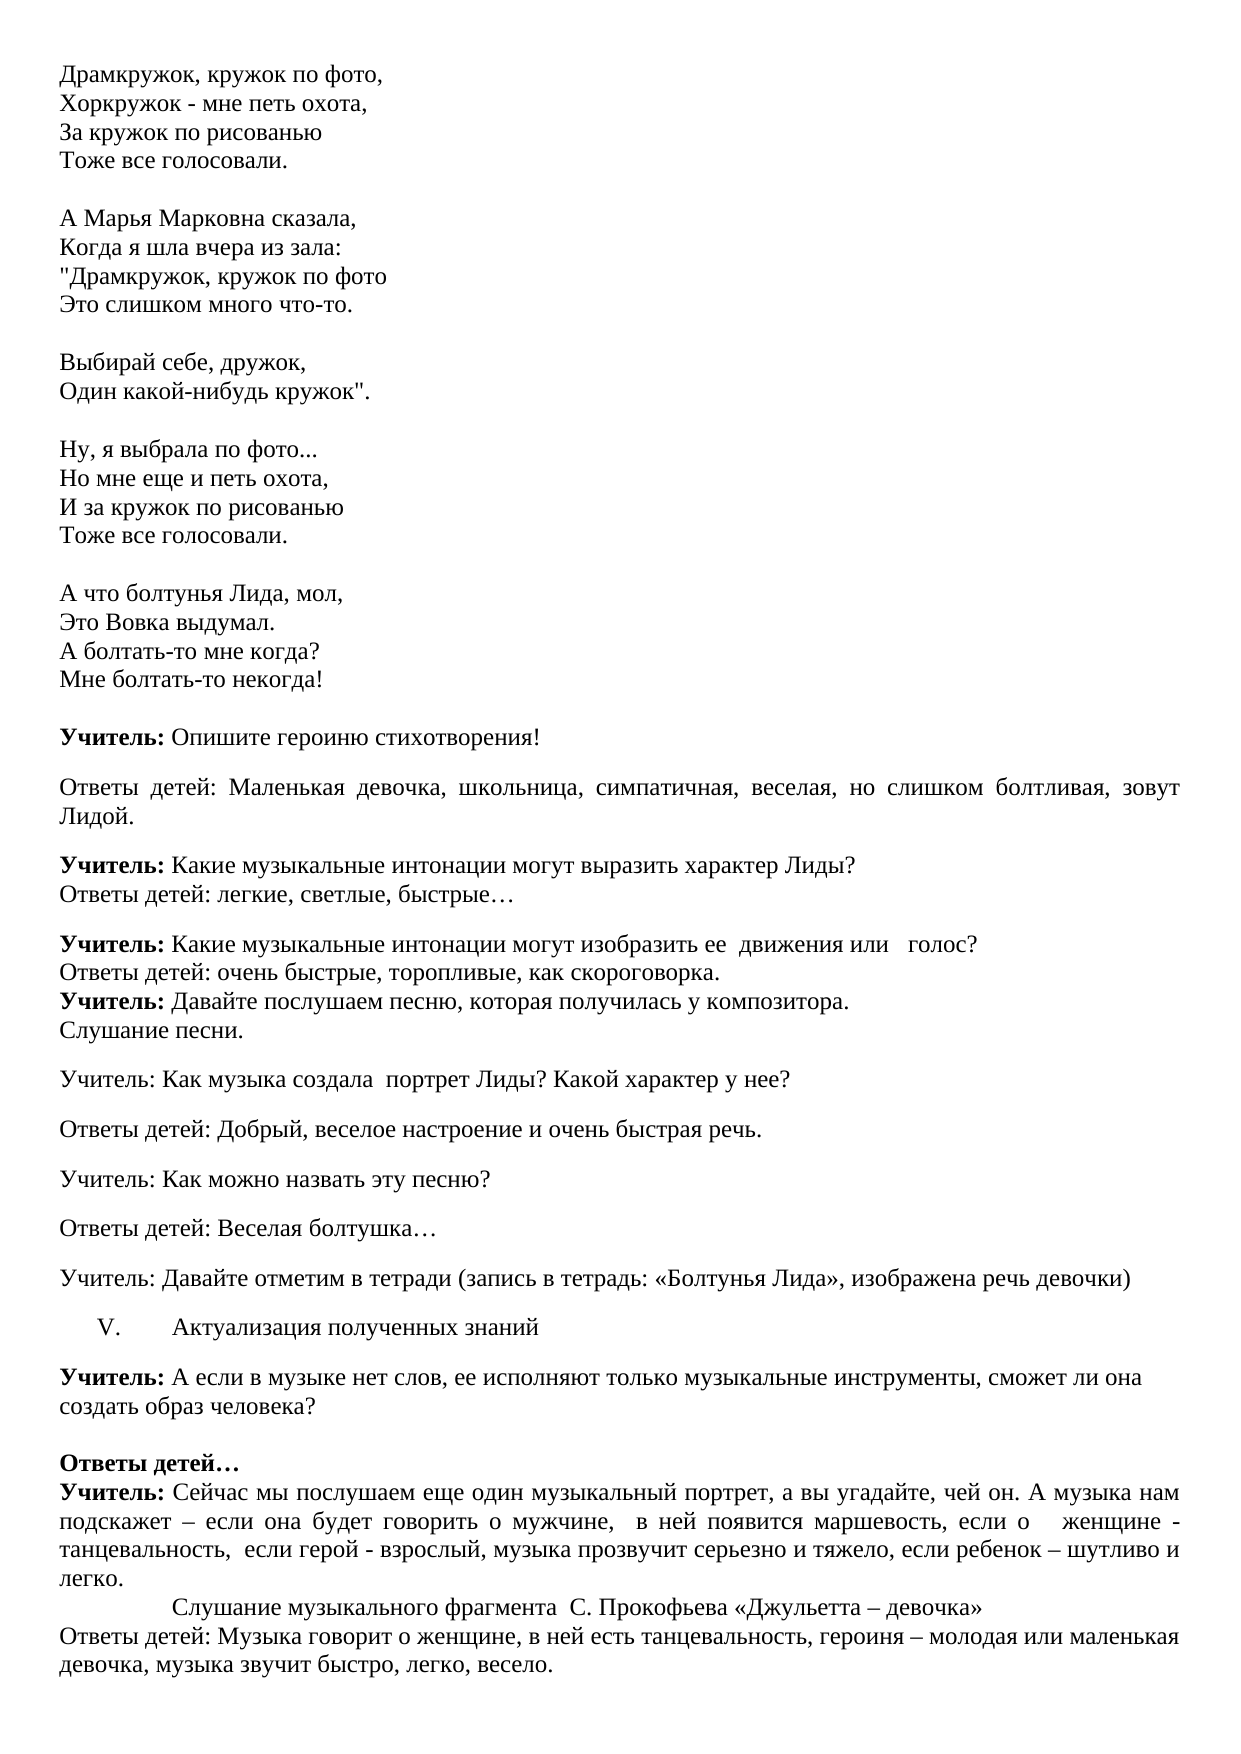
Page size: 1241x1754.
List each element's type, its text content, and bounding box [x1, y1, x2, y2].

list Ответы детей: Музыка говорит о женщине, в ней есть танцевальность, героиня – молодая или маленькая девочка, музыка звучит быстро, легко, весело. [59, 1621, 1181, 1678]
text Учитель: Как можно назвать эту песню? [59, 1164, 1181, 1192]
text Учитель: Как музыка создала портрет Лиды? Какой характер у нее? [59, 1064, 1181, 1093]
text Драмкружок, кружок по фото, Хоркружок - мне петь охота, За кружок по рисованью Тоже все голосовали. [59, 59, 1181, 174]
text Ответы детей: Добрый, веселое настроение и очень быстрая речь. [59, 1114, 1181, 1143]
text Учитель: Какие музыкальные интонации могут изобразить ее движения или голос? [59, 929, 1181, 957]
text Ну, я выбрала по фото... Но мне еще и петь охота, И за кружок по рисованью Тоже все голосовали. [59, 434, 1181, 549]
list Актуализация полученных знаний [97, 1312, 1181, 1341]
text Учитель: А если в музыке нет слов, ее исполняют только музыкальные инструменты, сможет ли она создать образ человека? [59, 1362, 1181, 1419]
list Слушание музыкального фрагмента С. Прокофьева «Джульетта – девочка» [172, 1592, 1181, 1621]
text Слушание песни. [59, 1015, 1181, 1044]
text Учитель: Давайте послушаем песню, которая получилась у композитора. [59, 986, 1181, 1015]
text Ответы детей: очень быстрые, торопливые, как скороговорка. [59, 957, 1181, 986]
text Учитель: Опишите героиню стихотворения! [59, 722, 1181, 751]
text Ответы детей: легкие, светлые, быстрые… [59, 879, 1181, 908]
text Ответы детей: Маленькая девочка, школьница, симпатичная, веселая, но слишком болтливая, зовут Лидой. [59, 772, 1181, 829]
text Учитель: Давайте отметим в тетради (запись в тетрадь: «Болтунья Лида», изображена речь девочки) [59, 1263, 1181, 1292]
list Учитель: Сейчас мы послушаем еще один музыкальный портрет, а вы угадайте, чей он. А музыка нам подскажет – если она будет говорить о мужчине, в ней появится маршевость, если о женщине - танцевальность, если герой - взрослый, музыка прозвучит серьезно и тяжело, если ребенок – шутливо и легко. [59, 1477, 1181, 1592]
text Ответы детей: Веселая болтушка… [59, 1213, 1181, 1242]
text А Марья Марковна сказала, Когда я шла вчера из зала: "Драмкружок, кружок по фото Это слишком много что-то. [59, 203, 1181, 318]
list Ответы детей… [59, 1448, 1181, 1477]
text Учитель: Какие музыкальные интонации могут выразить характер Лиды? [59, 850, 1181, 879]
text А что болтунья Лида, мол, Это Вовка выдумал. А болтать-то мне когда? Мне болтать-то некогда! [59, 578, 1181, 693]
text Выбирай себе, дружок, Один какой-нибудь кружок". [59, 347, 1181, 405]
